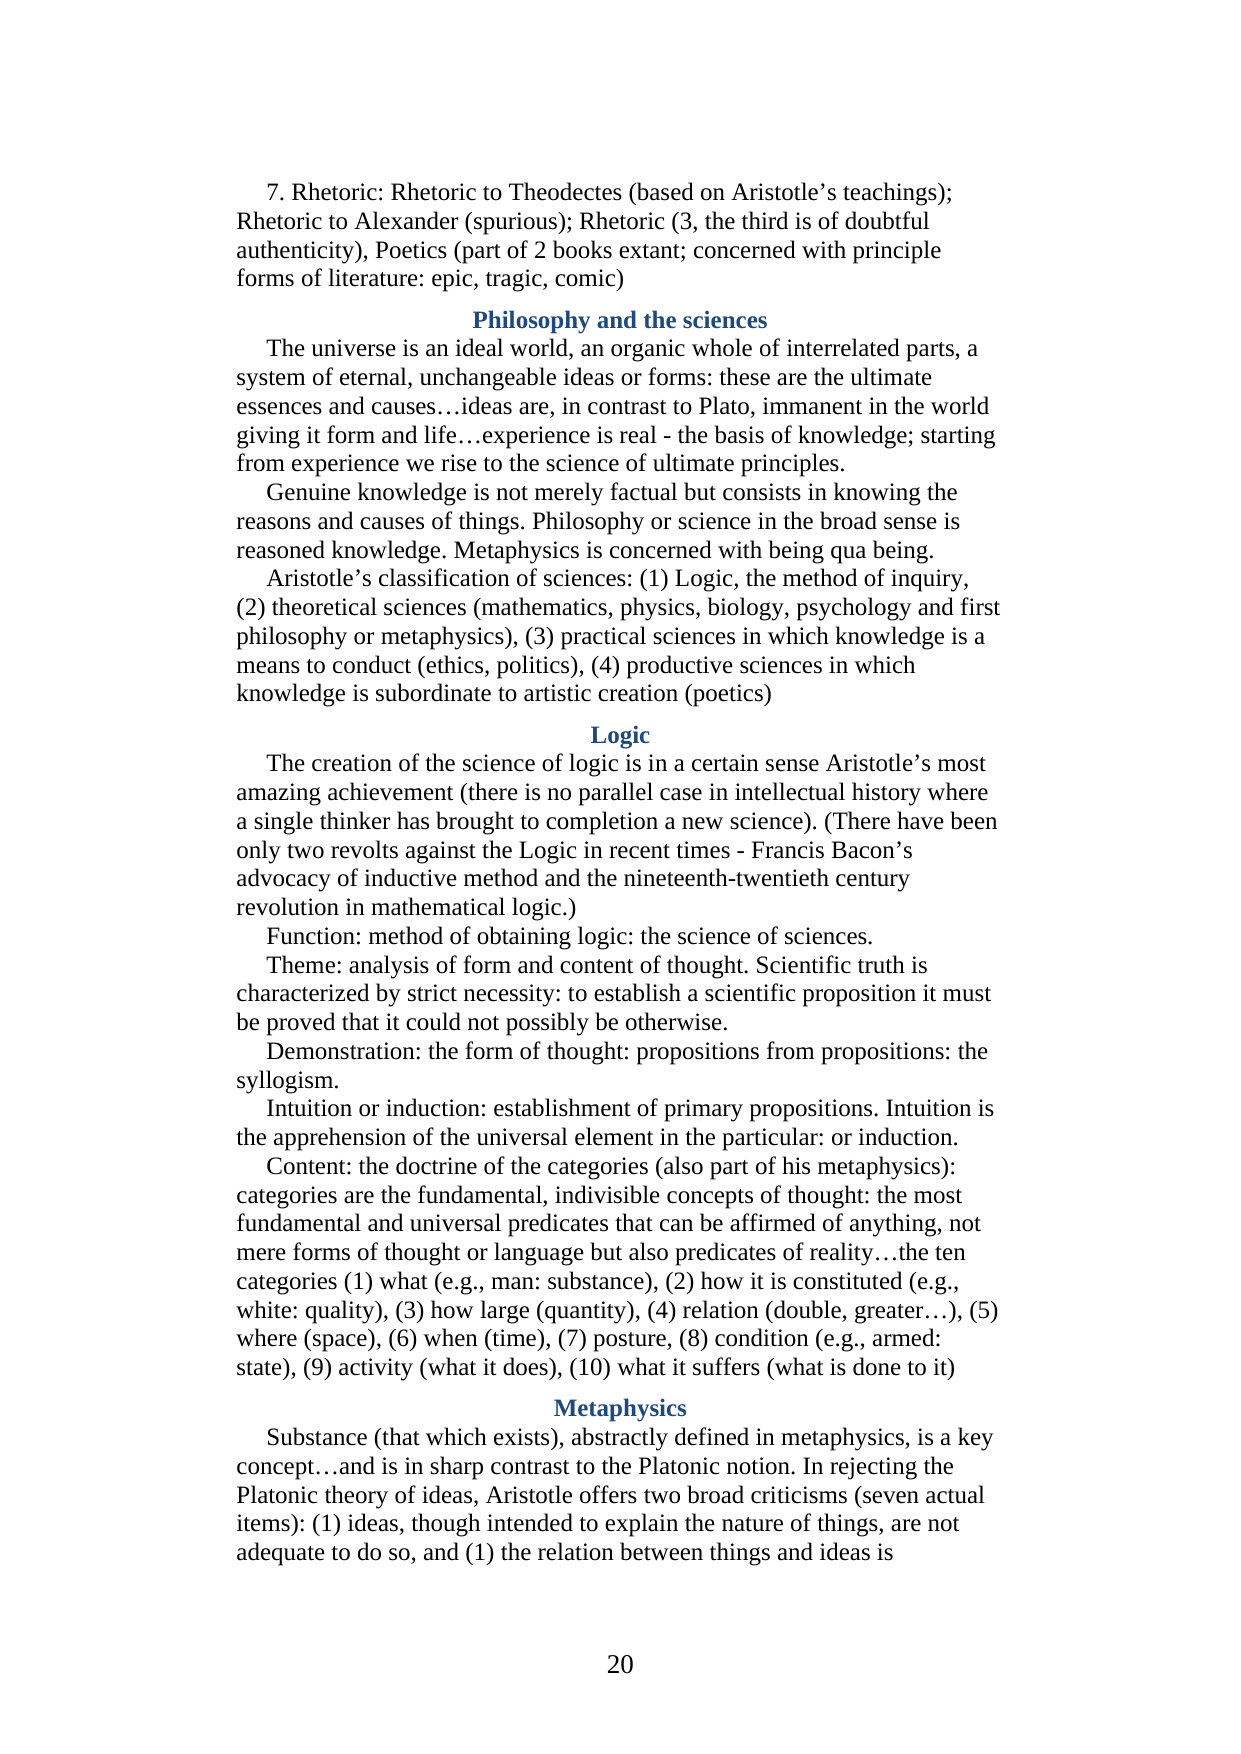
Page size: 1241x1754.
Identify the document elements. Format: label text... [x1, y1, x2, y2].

text Intuition or induction: establishment of primary propositions. Intuition is the apprehension of the universal element in the particular: or induction. [236, 1093, 1004, 1151]
text Aristotle’s classification of sciences: (1) Logic, the method of inquiry, (2) theoretical sciences (mathematics, physics, biology, psychology and first philosophy or metaphysics), (3) practical sciences in which knowledge is a means to conduct (ethics, politics), (4) productive sciences in which knowledge is subordinate to artistic creation (poetics) [236, 563, 1004, 707]
subtitle Metaphysics [236, 1393, 1004, 1422]
text Theme: analysis of form and content of thought. Scientific truth is characterized by strict necessity: to establish a scientific proposition it must be proved that it could not possibly be otherwise. [236, 950, 1004, 1036]
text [236, 1422, 1004, 1566]
text Content: the doctrine of the categories (also part of his metaphysics): categories are the fundamental, indivisible concepts of thought: the most fundamental and universal predicates that can be affirmed of anything, not mere forms of thought or language but also predicates of reality…the ten categories (1) what (e.g., man: substance), (2) how it is constituted (e.g., white: quality), (3) how large (quantity), (4) relation (double, greater…), (5) where (space), (6) when (time), (7) posture, (8) condition (e.g., armed: state), (9) activity (what it does), (10) what it suffers (what is done to it) [236, 1151, 1004, 1381]
text The universe is an ideal world, an organic whole of interrelated parts, a system of eternal, unchangeable ideas or forms: these are the ultimate essences and causes…ideas are, in contrast to Plato, immanent in the world giving it form and life…experience is real - the basis of knowledge; starting from experience we rise to the science of ultimate principles. [236, 333, 1004, 477]
text Demonstration: the form of thought: propositions from propositions: the syllogism. [236, 1036, 1004, 1093]
subtitle Philosophy and the sciences [236, 305, 1004, 333]
text 7. Rhetoric: Rhetoric to Theodectes (based on Aristotle’s teachings); Rhetoric to Alexander (spurious); Rhetoric (3, the third is of doubtful authenticity), Poetics (part of 2 books extant; concerned with principle forms of literature: epic, tragic, comic) [236, 177, 1004, 292]
text Function: method of obtaining logic: the science of sciences. [236, 921, 1004, 950]
subtitle Logic [236, 720, 1004, 748]
text Genuine knowledge is not merely factual but consists in knowing the reasons and causes of things. Philosophy or science in the broad sense is reasoned knowledge. Metaphysics is concerned with being qua being. [236, 477, 1004, 563]
text The creation of the science of logic is in a certain sense Aristotle’s most amazing achievement (there is no parallel case in intellectual history where a single thinker has brought to completion a new science). (There have been only two revolts against the Logic in recent times - Francis Bacon’s advocacy of inductive method and the nineteenth-twentieth century revolution in mathematical logic.) [236, 748, 1004, 921]
